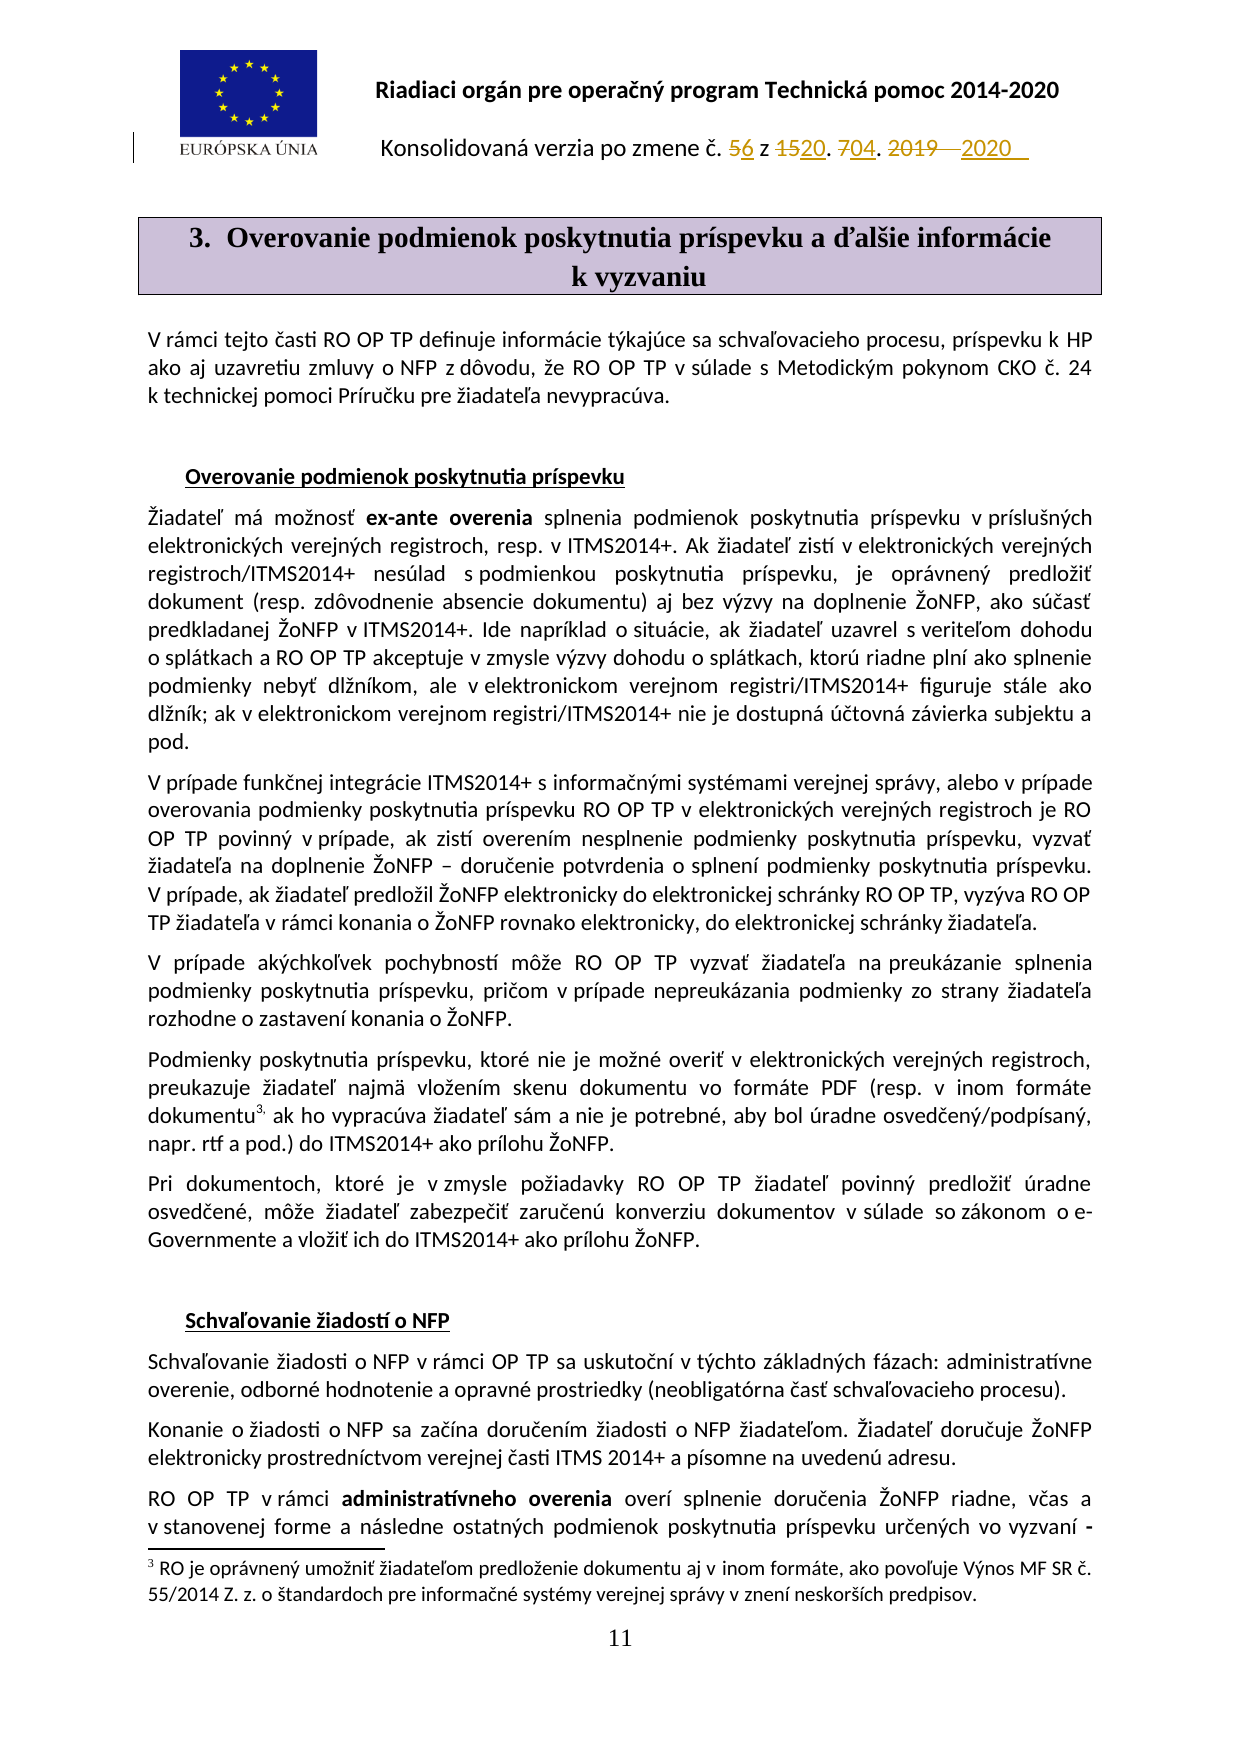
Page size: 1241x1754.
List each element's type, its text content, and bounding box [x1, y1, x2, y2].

list Overovanie podmienok poskytnutia príspevku a ďalšie informácie k vyzvaniu [139, 218, 1101, 294]
text Schvaľovanie žiadosti o NFP v rámci OP TP sa uskutoční v týchto základných fázach: administratívne overenie, odborné hodnotenie a opravné prostriedky (neobligatórna časť schvaľovacieho procesu). [148, 1347, 1093, 1403]
text Podmienky poskytnutia príspevku, ktoré nie je možné overiť v elektronických verejných registroch, preukazuje žiadateľ najmä vložením skenu dokumentu vo formáte PDF (resp. v inom formáte dokumentu, ak ho vypracúva žiadateľ sám a nie je potrebné, aby bol úradne osvedčený/podpísaný, napr. rtf a pod.) do ITMS2014+ ako prílohu ŽoNFP. [148, 1045, 1093, 1157]
text Konanie o žiadosti o NFP sa začína doručením žiadosti o NFP žiadateľom. Žiadateľ doručuje ŽoNFP elektronicky prostredníctvom verejnej časti ITMS 2014+ a písomne na uvedenú adresu. [148, 1416, 1093, 1472]
picture [179, 50, 318, 155]
text V rámci tejto časti RO OP TP definuje informácie týkajúce sa schvaľovacieho procesu, príspevku k HP ako aj uzavretiu zmluvy o NFP z dôvodu, že RO OP TP v súlade s Metodickým pokynom CKO č. 24 k technickej pomoci Príručku pre žiadateľa nevypracúva. [148, 325, 1093, 409]
text Žiadateľ má možnosť ex-ante overenia splnenia podmienok poskytnutia príspevku v príslušných elektronických verejných registroch, resp. v ITMS2014+. Ak žiadateľ zistí v elektronických verejných registroch/ITMS2014+ nesúlad s podmienkou poskytnutia príspevku, je oprávnený predložiť dokument (resp. zdôvodnenie absencie dokumentu) aj bez výzvy na doplnenie ŽoNFP, ako súčasť predkladanej ŽoNFP v ITMS2014+. Ide napríklad o situácie, ak žiadateľ uzavrel s veriteľom dohodu o splátkach a RO OP TP akceptuje v zmysle výzvy dohodu o splátkach, ktorú riadne plní ako splnenie podmienky nebyť dlžníkom, ale v elektronickom verejnom registri/ITMS2014+ figuruje stále ako dlžník; ak v elektronickom verejnom registri/ITMS2014+ nie je dostupná účtovná závierka subjektu a pod. [148, 503, 1093, 755]
text Pri dokumentoch, ktoré je v zmysle požiadavky RO OP TP žiadateľ povinný predložiť úradne osvedčené, môže žiadateľ zabezpečiť zaručenú konverziu dokumentov v súlade so zákonom o e-Governmente a vložiť ich do ITMS2014+ ako prílohu ŽoNFP. [148, 1169, 1093, 1253]
text V prípade akýchkoľvek pochybností môže RO OP TP vyzvať žiadateľa na preukázanie splnenia podmienky poskytnutia príspevku, pričom v prípade nepreukázania podmienky zo strany žiadateľa rozhodne o zastavení konania o ŽoNFP. [148, 948, 1093, 1032]
text Overovanie podmienok poskytnutia príspevku [148, 462, 1093, 490]
text V prípade funkčnej integrácie ITMS2014+ s informačnými systémami verejnej správy, alebo v prípade overovania podmienky poskytnutia príspevku RO OP TP v elektronických verejných registroch je RO OP TP povinný v prípade, ak zistí overením nesplnenie podmienky poskytnutia príspevku, vyzvať žiadateľa na doplnenie ŽoNFP – doručenie potvrdenia o splnení podmienky poskytnutia príspevku. V prípade, ak žiadateľ predložil ŽoNFP elektronicky do elektronickej schránky RO OP TP, vyzýva RO OP TP žiadateľa v rámci konania o ŽoNFP rovnako elektronicky, do elektronickej schránky žiadateľa. [148, 768, 1093, 936]
text Schvaľovanie žiadostí o NFP [148, 1306, 1093, 1334]
